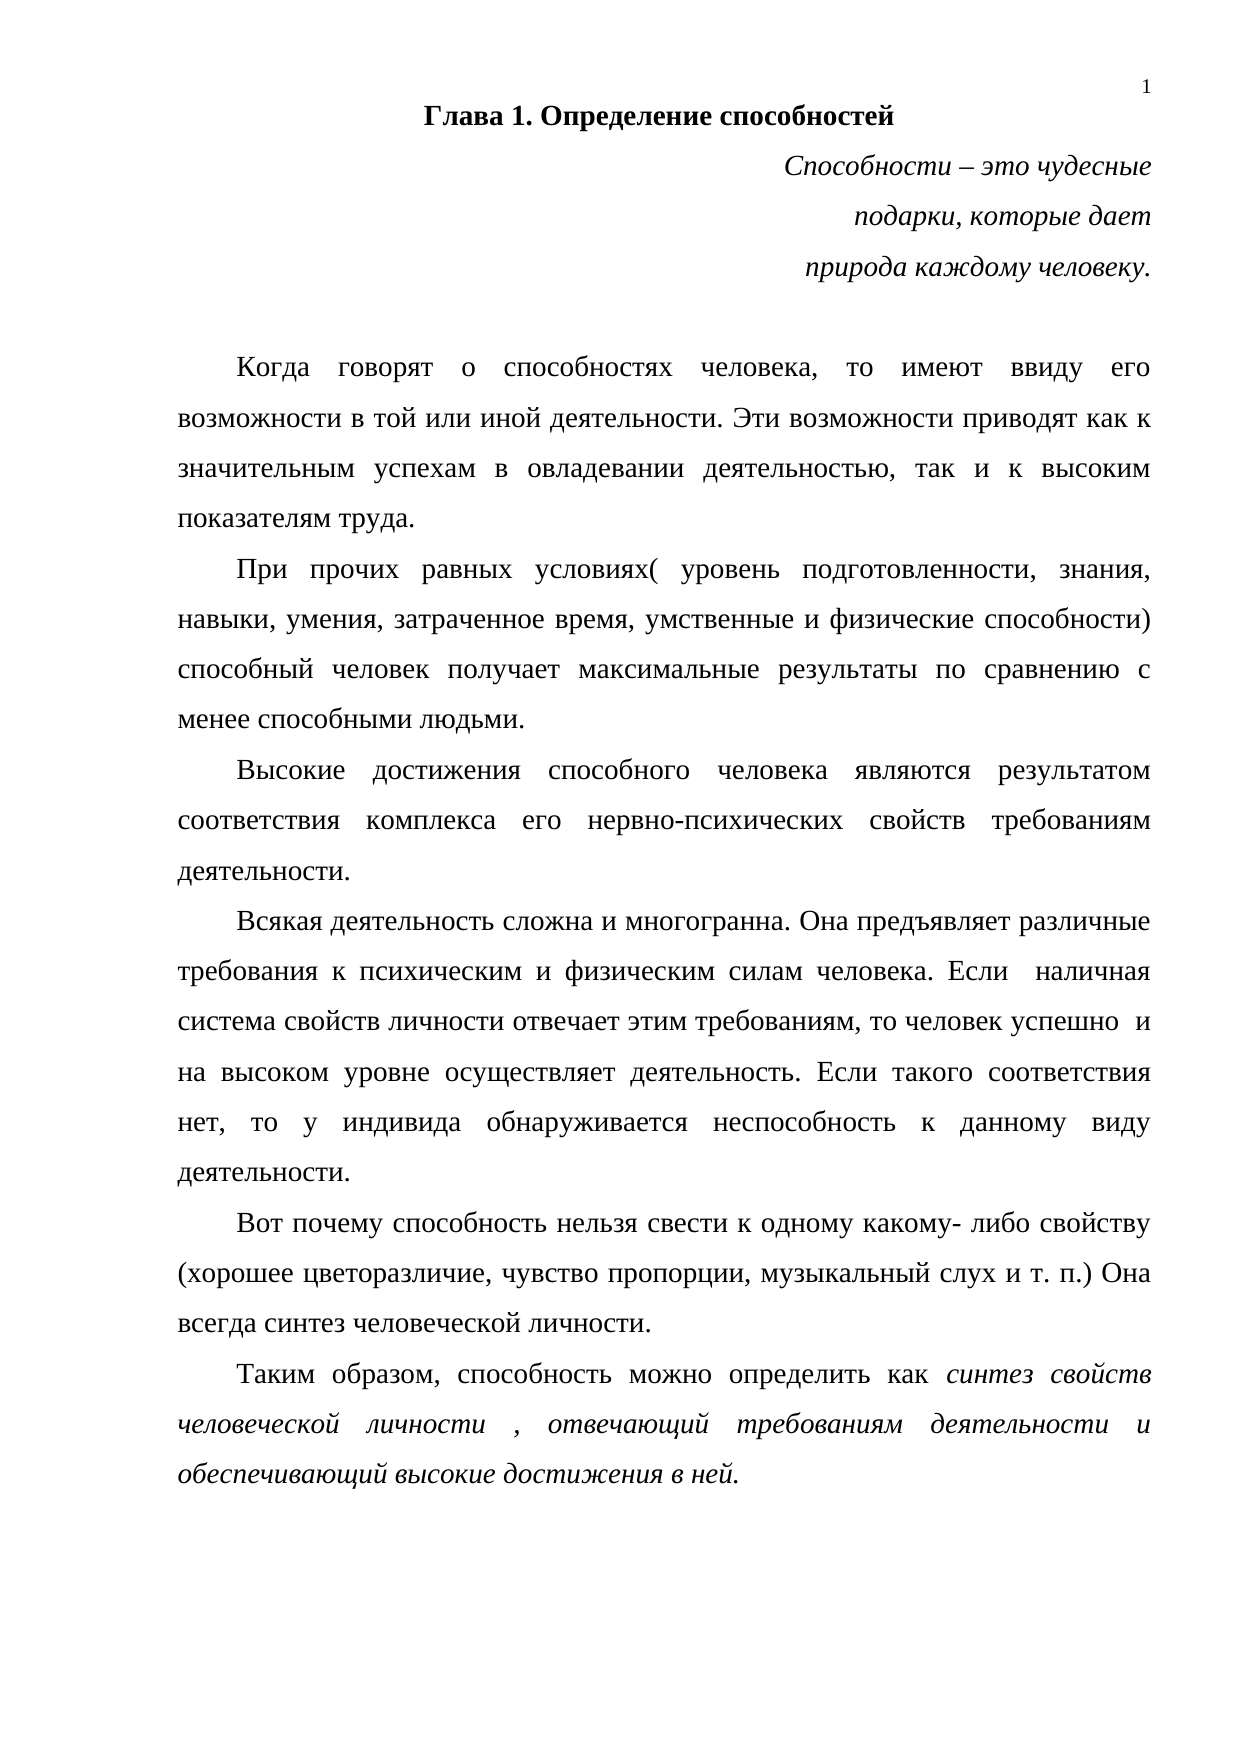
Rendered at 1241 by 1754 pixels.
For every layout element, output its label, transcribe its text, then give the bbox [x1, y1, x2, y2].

text Когда говорят о способностях человека, то имеют ввиду его возможности в той или иной деятельности. Эти возможности приводят как к значительным успехам в овладевании деятельностью, так и к высоким показателям труда. [177, 349, 1152, 534]
text Вот почему способность нельзя свести к одному какому- либо свойству (хорошее цветоразличие, чувство пропорции, музыкальный слух и т. п.) Она всегда синтез человеческой личности. [177, 1205, 1152, 1339]
text Таким образом, способность можно определить как синтез свойств человеческой личности , отвечающий требованиям деятельности и обеспечивающий высокие достижения в ней. [177, 1356, 1152, 1490]
text Всякая деятельность сложна и многогранна. Она предъявляет различные требования к психическим и физическим силам человека. Если наличная система свойств личности отвечает этим требованиям, то человек успешно и на высоком уровне осуществляет деятельность. Если такого соответствия нет, то у индивида обнаруживается неспособность к данному виду деятельности. [177, 903, 1152, 1188]
title Глава 1. Определение способностей [177, 98, 1152, 131]
text Высокие достижения способного человека являются результатом соответствия комплекса его нервно-психических свойств требованиям деятельности. [177, 752, 1152, 886]
text Способности – это чудесные подарки, которые дает природа каждому человеку. [768, 148, 1152, 282]
text При прочих равных условиях( уровень подготовленности, знания, навыки, умения, затраченное время, умственные и физические способности) способный человек получает максимальные результаты по сравнению с менее способными людьми. [177, 551, 1152, 735]
